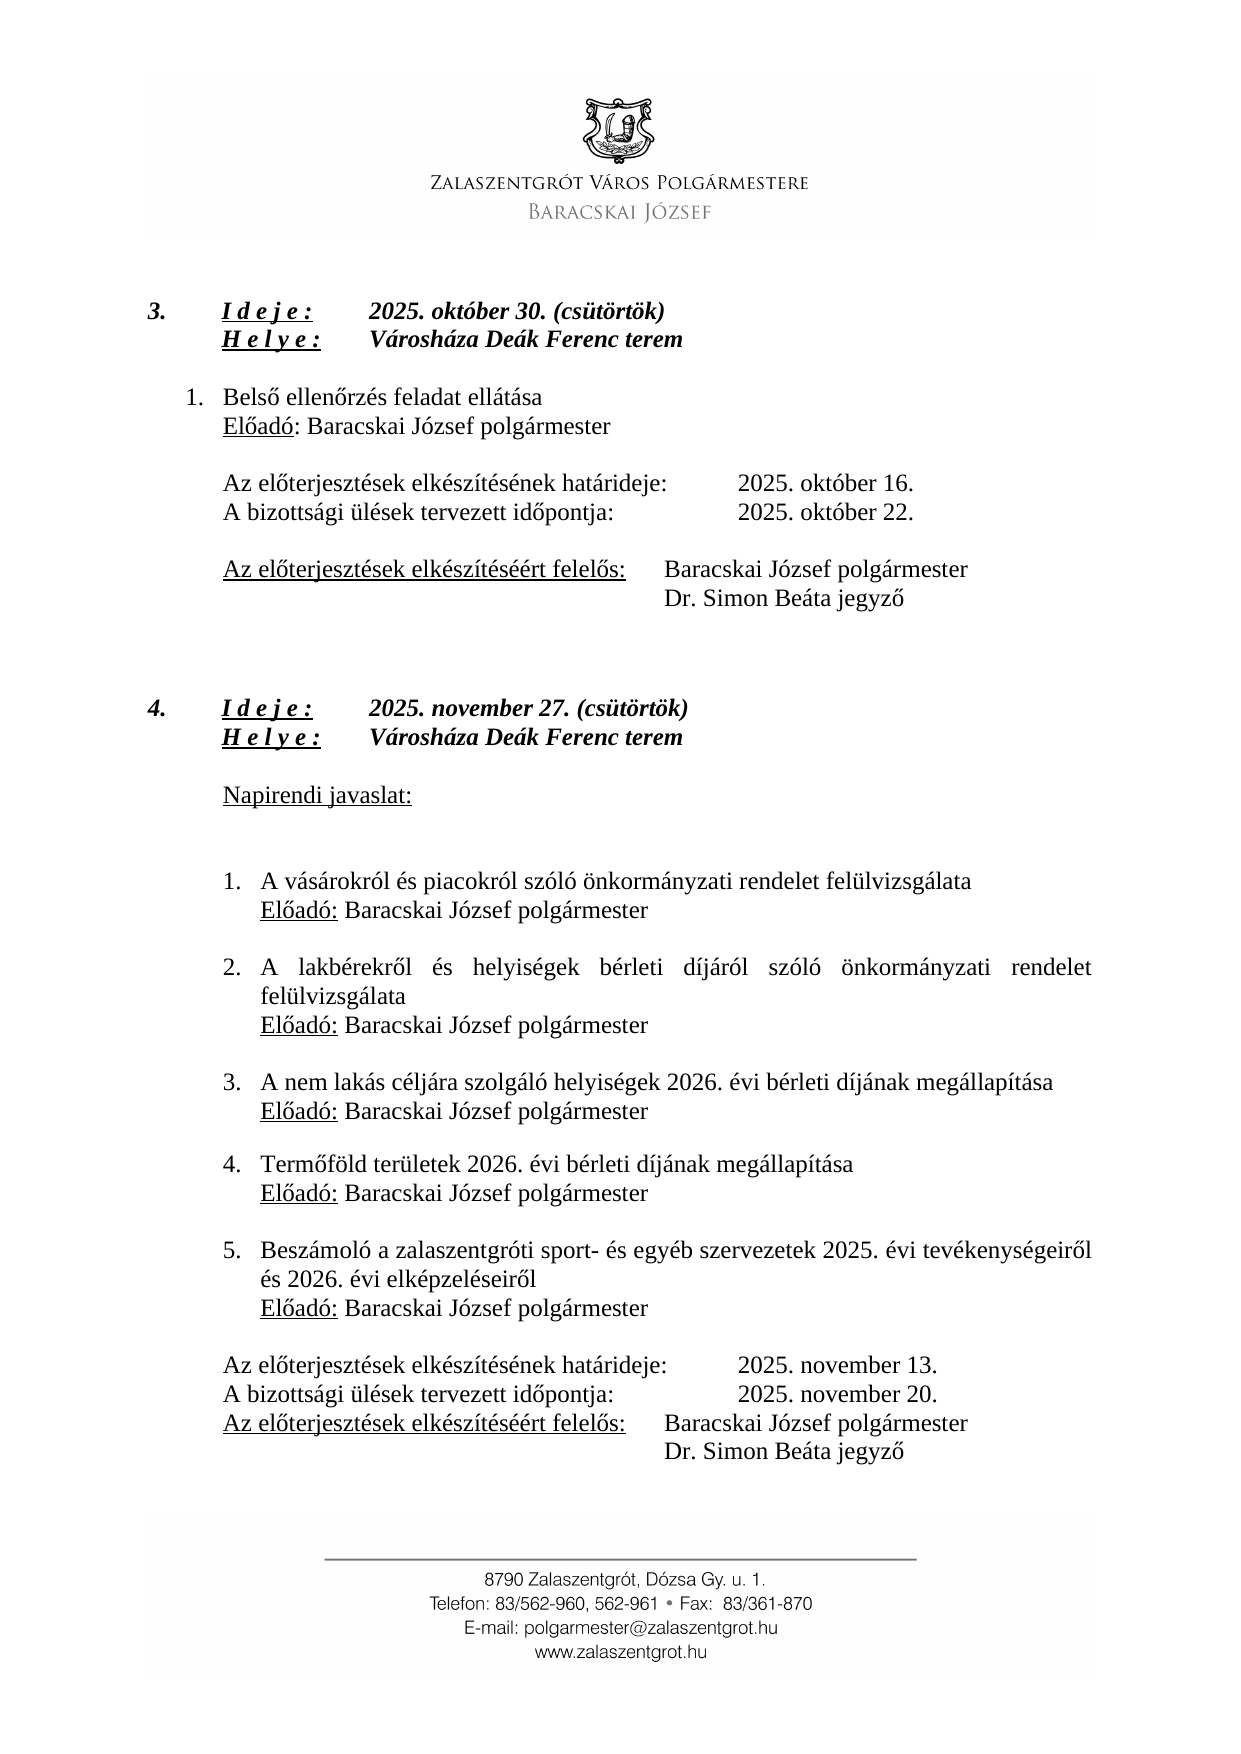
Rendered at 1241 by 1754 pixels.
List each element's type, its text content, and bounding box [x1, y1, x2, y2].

list Termőföld területek 2026. évi bérleti díjának megállapítása [223, 1149, 1093, 1178]
text Napirendi javaslat: [223, 780, 1093, 808]
text Az előterjesztések elkészítésének határideje: 2025. november 13. [223, 1350, 1093, 1379]
text Az előterjesztések elkészítéséért felelős: Baracskai József polgármester [223, 1408, 1093, 1436]
text A bizottsági ülések tervezett időpontja: 2025. október 22. [223, 497, 1093, 526]
text A bizottsági ülések tervezett időpontja: 2025. november 20. [223, 1379, 1093, 1408]
text 4. I d e j e : 2025. november 27. (csütörtök) [148, 693, 1093, 722]
text H e l y e : Városháza Deák Ferenc terem [185, 324, 1093, 353]
text Előadó: Baracskai József polgármester [223, 1096, 1093, 1125]
text Dr. Simon Beáta jegyző [590, 1436, 1093, 1465]
text Az előterjesztések elkészítésének határideje: 2025. október 16. [223, 468, 1093, 497]
text Előadó: Baracskai József polgármester [223, 1178, 1093, 1206]
list A lakbérekről és helyiségek bérleti díjáról szóló önkormányzati rendelet felülvizsgálata [223, 952, 1093, 1010]
list A vásárokról és piacokról szóló önkormányzati rendelet felülvizsgálata [223, 866, 1093, 895]
picture [147, 1515, 1094, 1681]
text Előadó: Baracskai József polgármester [223, 411, 1093, 439]
list Belső ellenőrzés feladat ellátása [185, 382, 1093, 411]
list A nem lakás céljára szolgáló helyiségek 2026. évi bérleti díjának megállapítása [223, 1067, 1093, 1096]
text 3. I d e j e : 2025. október 30. (csütörtök) [148, 296, 1093, 324]
text Előadó: Baracskai József polgármester [223, 1010, 1093, 1038]
picture [147, 73, 1090, 239]
list Beszámoló a zalaszentgróti sport- és egyéb szervezetek 2025. évi tevékenységeiről és 2026. évi elképzeléseiről [223, 1235, 1093, 1293]
text Előadó: Baracskai József polgármester [223, 895, 1093, 923]
text H e l y e : Városháza Deák Ferenc terem [185, 722, 1093, 751]
text Az előterjesztések elkészítéséért felelős: Baracskai József polgármester [223, 554, 1093, 583]
text Dr. Simon Beáta jegyző [223, 583, 1093, 612]
text Előadó: Baracskai József polgármester [223, 1293, 1093, 1321]
